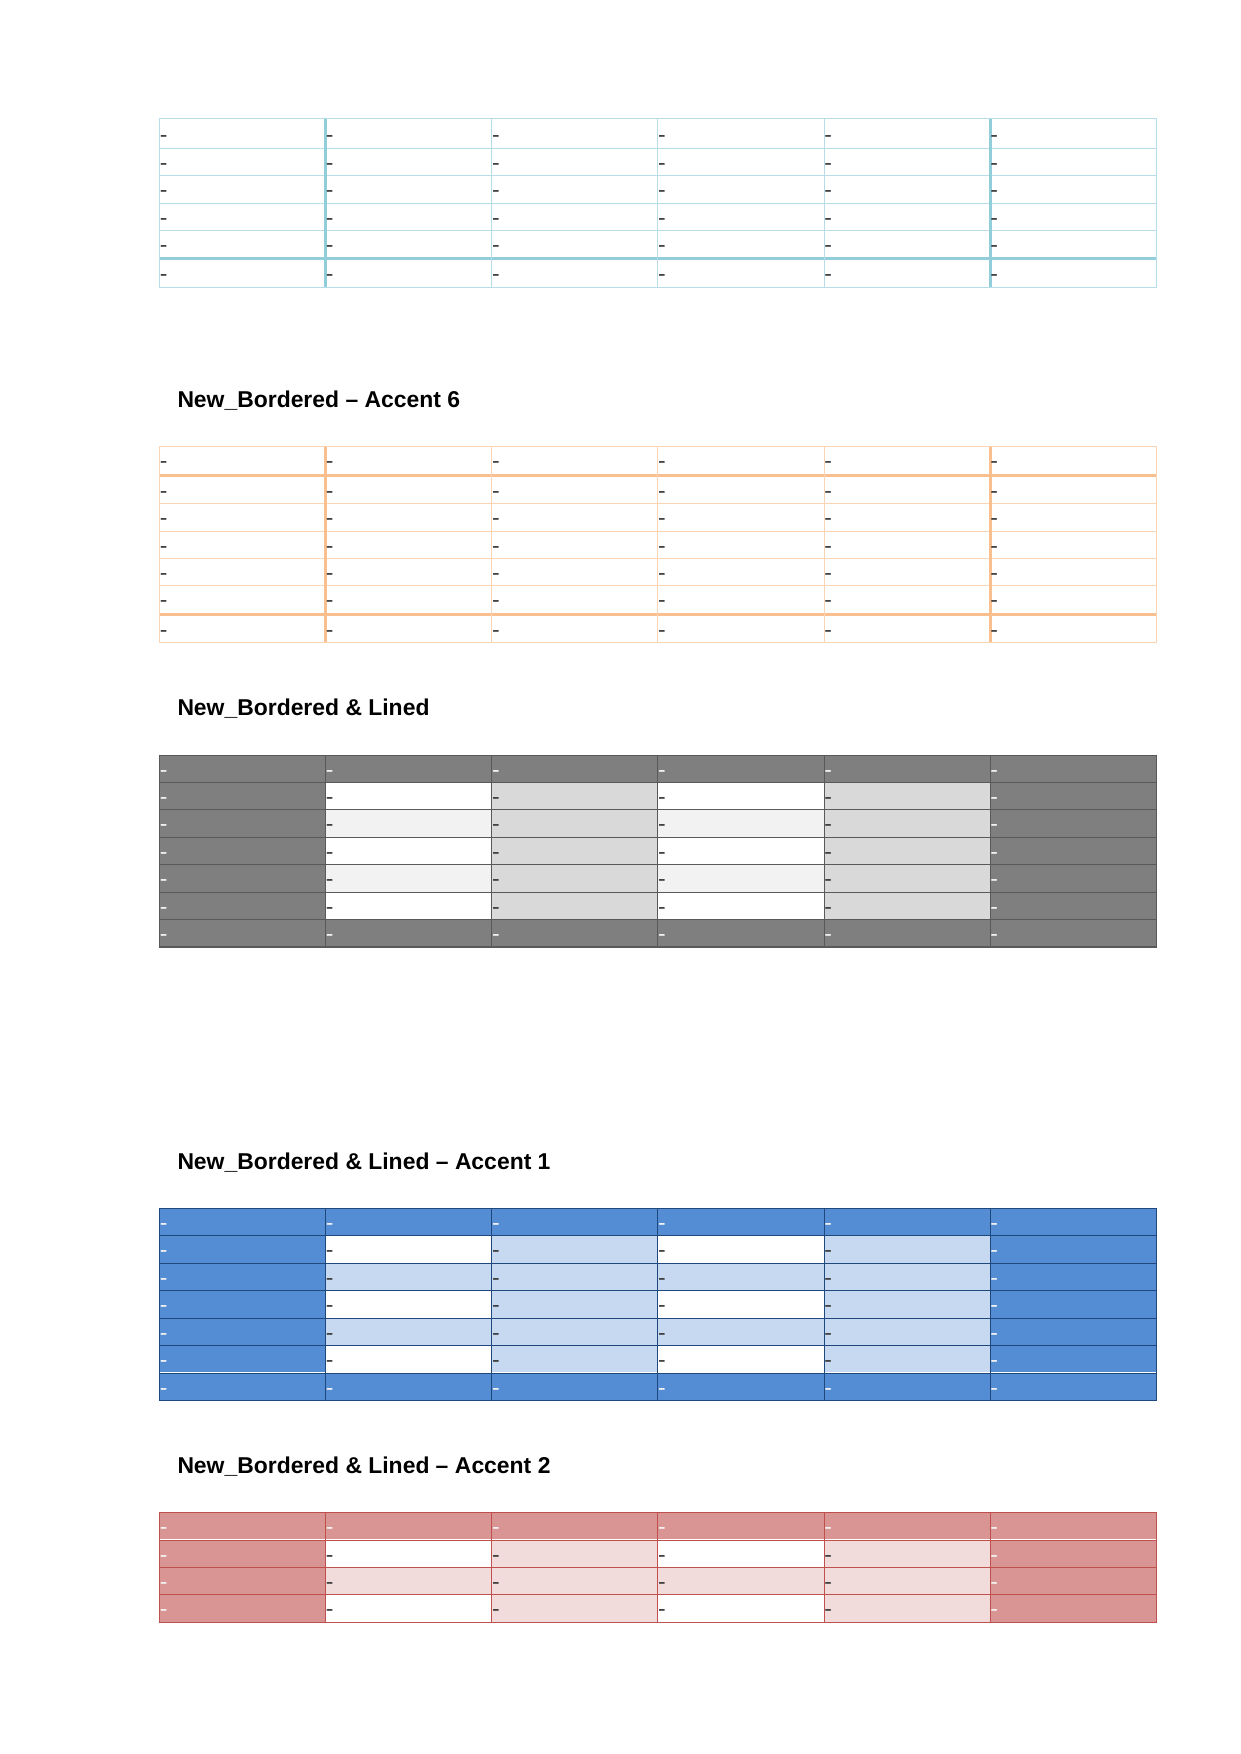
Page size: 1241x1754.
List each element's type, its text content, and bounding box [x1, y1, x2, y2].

table_cell - [326, 1236, 491, 1263]
table_cell - [160, 1568, 325, 1594]
table_cell - [160, 616, 324, 642]
table_cell - [326, 1264, 491, 1290]
table_cell - [327, 616, 491, 642]
table_cell - [658, 838, 824, 864]
table_cell - [825, 1541, 990, 1567]
table_header - [658, 1513, 824, 1539]
table_cell - [992, 176, 1156, 202]
table_cell - [991, 838, 1156, 864]
table_cell - [492, 559, 657, 585]
table_header - [326, 1513, 491, 1539]
table_cell - [492, 893, 657, 919]
table_cell - [160, 149, 324, 175]
table_cell - [658, 1291, 824, 1318]
table_cell - [991, 1568, 1156, 1594]
table_cell - [991, 783, 1156, 809]
table_cell - [825, 119, 989, 148]
table_header - [160, 447, 324, 474]
table_cell - [658, 586, 824, 613]
table_cell - [825, 504, 989, 531]
table_cell - [160, 783, 325, 809]
table_cell - [160, 865, 325, 892]
table_cell - [825, 477, 989, 503]
table_cell - [327, 176, 491, 202]
table_cell - [327, 586, 491, 613]
table_cell - [991, 865, 1156, 892]
table_cell - [991, 1374, 1156, 1400]
table_cell - [992, 119, 1156, 148]
table_cell - [492, 920, 657, 946]
table_cell - [991, 1595, 1156, 1622]
table_cell - [327, 119, 491, 148]
table_cell - [326, 1346, 491, 1372]
table_cell - [825, 1264, 990, 1290]
table_header - [825, 1209, 990, 1235]
table_cell - [160, 559, 324, 585]
table_header - [492, 1209, 657, 1235]
table_cell - [825, 1236, 990, 1263]
table_header - [825, 756, 990, 782]
table_cell - [492, 1236, 657, 1263]
table_cell - [326, 783, 491, 809]
table_header - [326, 756, 491, 782]
table_cell - [825, 920, 990, 946]
table_cell - [492, 1374, 657, 1400]
table_cell - [326, 865, 491, 892]
table_cell - [492, 477, 657, 503]
table_cell - [327, 149, 491, 175]
table_cell - [991, 810, 1156, 837]
table_cell - [160, 504, 324, 531]
table_cell - [160, 477, 324, 503]
table_cell - [492, 119, 657, 148]
table_cell - [825, 176, 989, 202]
table_cell - [492, 865, 657, 892]
table_header - [992, 447, 1156, 474]
table_cell - [160, 119, 324, 148]
table_cell - [492, 231, 657, 257]
table_cell - [160, 810, 325, 837]
table_cell - [327, 477, 491, 503]
table_cell - [991, 1264, 1156, 1290]
table_cell - [492, 149, 657, 175]
table_cell - [658, 504, 824, 531]
table_cell - [492, 1264, 657, 1290]
table_cell - [326, 1291, 491, 1318]
table_header - [492, 756, 657, 782]
table_cell - [492, 204, 657, 230]
table_cell - [991, 1291, 1156, 1318]
table_cell - [991, 920, 1156, 946]
table_header - [492, 1513, 657, 1539]
table_cell - [492, 504, 657, 531]
table_header - [160, 1513, 325, 1539]
table_cell - [658, 231, 824, 257]
table_cell - [992, 231, 1156, 257]
table_header - [326, 1209, 491, 1235]
table_cell - [327, 504, 491, 531]
table_cell - [327, 559, 491, 585]
table_cell - [326, 1319, 491, 1345]
table_cell - [658, 477, 824, 503]
table_cell - [658, 149, 824, 175]
table_cell - [825, 559, 989, 585]
table_cell - [492, 838, 657, 864]
table_cell - [327, 532, 491, 558]
table_header - [160, 1209, 325, 1235]
table_cell - [492, 260, 657, 287]
table_cell - [992, 477, 1156, 503]
table_cell - [658, 176, 824, 202]
table_cell - [992, 559, 1156, 585]
table_cell - [658, 1541, 824, 1567]
table_cell - [160, 1264, 325, 1290]
table_cell - [991, 1236, 1156, 1263]
table_cell - [326, 1374, 491, 1400]
table_cell - [326, 1595, 491, 1622]
table_header - [991, 1209, 1156, 1235]
table_cell - [326, 893, 491, 919]
table_cell - [160, 893, 325, 919]
table_cell - [825, 1291, 990, 1318]
table_cell - [492, 1291, 657, 1318]
table_cell - [825, 260, 989, 287]
table_cell - [825, 616, 989, 642]
table_cell - [992, 616, 1156, 642]
text New_Bordered & Lined [177, 694, 1152, 721]
table_cell - [326, 1568, 491, 1594]
table_cell - [327, 204, 491, 230]
table_cell - [991, 1319, 1156, 1345]
text New_Bordered & Lined – Accent 1 [177, 1148, 1152, 1174]
table_cell - [658, 204, 824, 230]
text New_Bordered – Accent 6 [177, 386, 1152, 412]
table_cell - [160, 920, 325, 946]
table_cell - [992, 532, 1156, 558]
table_cell - [160, 586, 324, 613]
table_header - [492, 447, 657, 474]
table_cell - [492, 176, 657, 202]
table_cell - [160, 1236, 325, 1263]
table_header - [658, 1209, 824, 1235]
table_cell - [492, 1541, 657, 1567]
table_cell - [492, 586, 657, 613]
table_cell - [658, 810, 824, 837]
table_cell - [992, 260, 1156, 287]
table_cell - [825, 1319, 990, 1345]
table_cell - [825, 1595, 990, 1622]
table_cell - [658, 1236, 824, 1263]
table_cell - [160, 1291, 325, 1318]
table_cell - [991, 893, 1156, 919]
table_cell - [658, 1374, 824, 1400]
table_cell - [160, 1346, 325, 1372]
table_cell - [825, 149, 989, 175]
table_cell - [492, 783, 657, 809]
table_cell - [658, 559, 824, 585]
table_cell - [492, 532, 657, 558]
table_header - [991, 1513, 1156, 1539]
table_cell - [658, 1568, 824, 1594]
table_cell - [992, 204, 1156, 230]
table_cell - [326, 920, 491, 946]
table_cell - [492, 1568, 657, 1594]
table_cell - [658, 1346, 824, 1372]
table_header - [160, 756, 325, 782]
table_header - [658, 447, 824, 474]
table_cell - [492, 1319, 657, 1345]
table_cell - [825, 1374, 990, 1400]
table_cell - [658, 1319, 824, 1345]
table_cell - [658, 260, 824, 287]
table_cell - [825, 231, 989, 257]
table_header - [991, 756, 1156, 782]
table_cell - [327, 260, 491, 287]
table_cell - [326, 1541, 491, 1567]
table_cell - [658, 119, 824, 148]
table_cell - [160, 1374, 325, 1400]
table_cell - [825, 532, 989, 558]
table_cell - [825, 838, 990, 864]
table_cell - [992, 504, 1156, 531]
table_cell - [992, 149, 1156, 175]
table_cell - [658, 532, 824, 558]
table_cell - [160, 176, 324, 202]
table_cell - [492, 810, 657, 837]
table_cell - [492, 1595, 657, 1622]
table_cell - [825, 810, 990, 837]
table_cell - [492, 1346, 657, 1372]
table_cell - [326, 810, 491, 837]
table_cell - [160, 532, 324, 558]
table_cell - [160, 1595, 325, 1622]
text New_Bordered & Lined – Accent 2 [177, 1452, 1152, 1478]
table_cell - [160, 204, 324, 230]
table_cell - [492, 616, 657, 642]
table_header - [825, 1513, 990, 1539]
table_cell - [658, 893, 824, 919]
table_cell - [160, 260, 324, 287]
table_cell - [825, 783, 990, 809]
table_cell - [327, 231, 491, 257]
table_cell - [160, 1541, 325, 1567]
table_cell - [825, 1568, 990, 1594]
table_cell - [658, 783, 824, 809]
table_cell - [825, 865, 990, 892]
table_cell - [992, 586, 1156, 613]
table_cell - [658, 616, 824, 642]
table_cell - [160, 838, 325, 864]
table_cell - [658, 920, 824, 946]
table_cell - [991, 1541, 1156, 1567]
table_cell - [658, 1264, 824, 1290]
table_cell - [658, 1595, 824, 1622]
table_cell - [658, 865, 824, 892]
table_cell - [160, 231, 324, 257]
table_cell - [825, 586, 989, 613]
table_cell - [160, 1319, 325, 1345]
table_header - [825, 447, 989, 474]
table_header - [658, 756, 824, 782]
table_cell - [825, 893, 990, 919]
table_cell - [991, 1346, 1156, 1372]
table_cell - [326, 838, 491, 864]
table_cell - [825, 1346, 990, 1372]
table_header - [327, 447, 491, 474]
table_cell - [825, 204, 989, 230]
